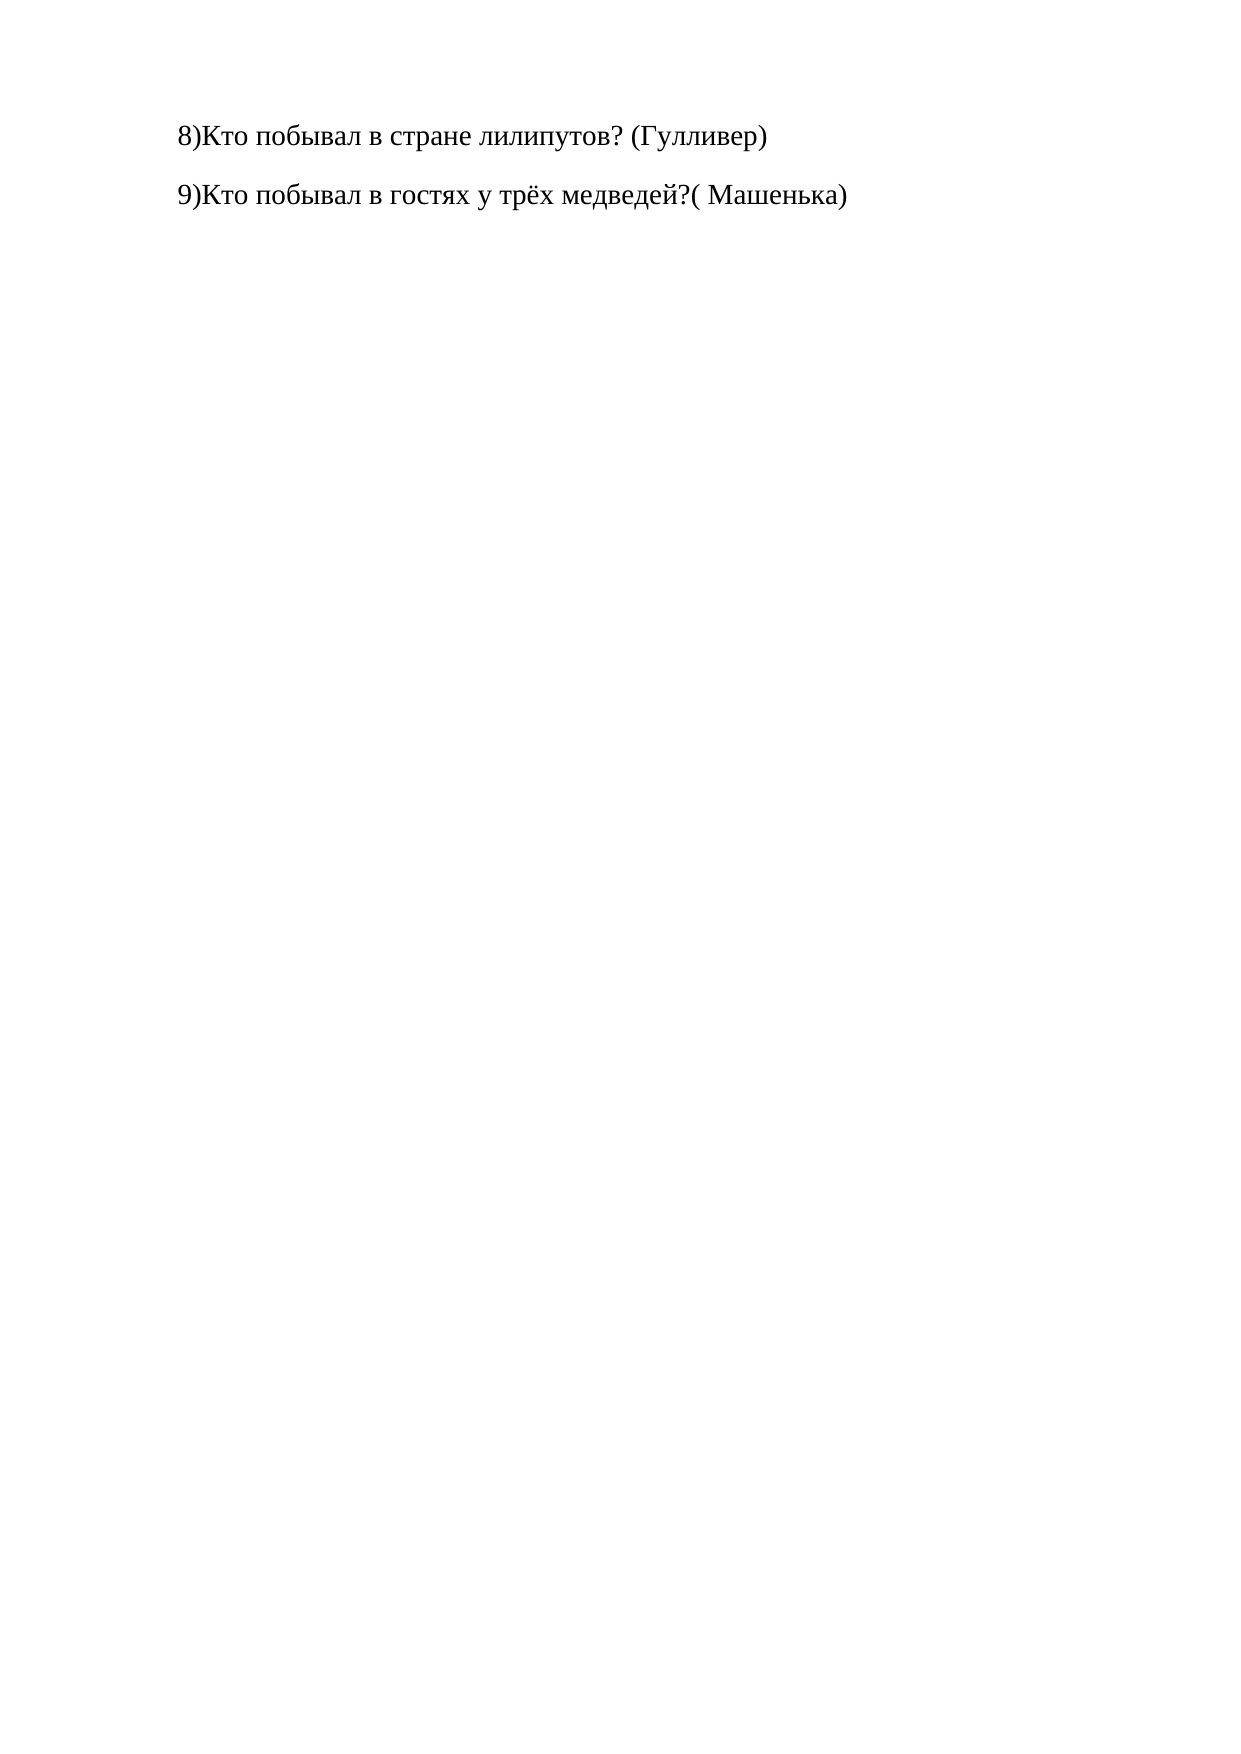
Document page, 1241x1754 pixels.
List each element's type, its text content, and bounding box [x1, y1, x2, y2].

text 9)Кто побывал в гостях у трёх медведей?( Машенька) [177, 177, 1152, 211]
text 8)Кто побывал в стране лилипутов? (Гулливер) [177, 118, 1152, 152]
